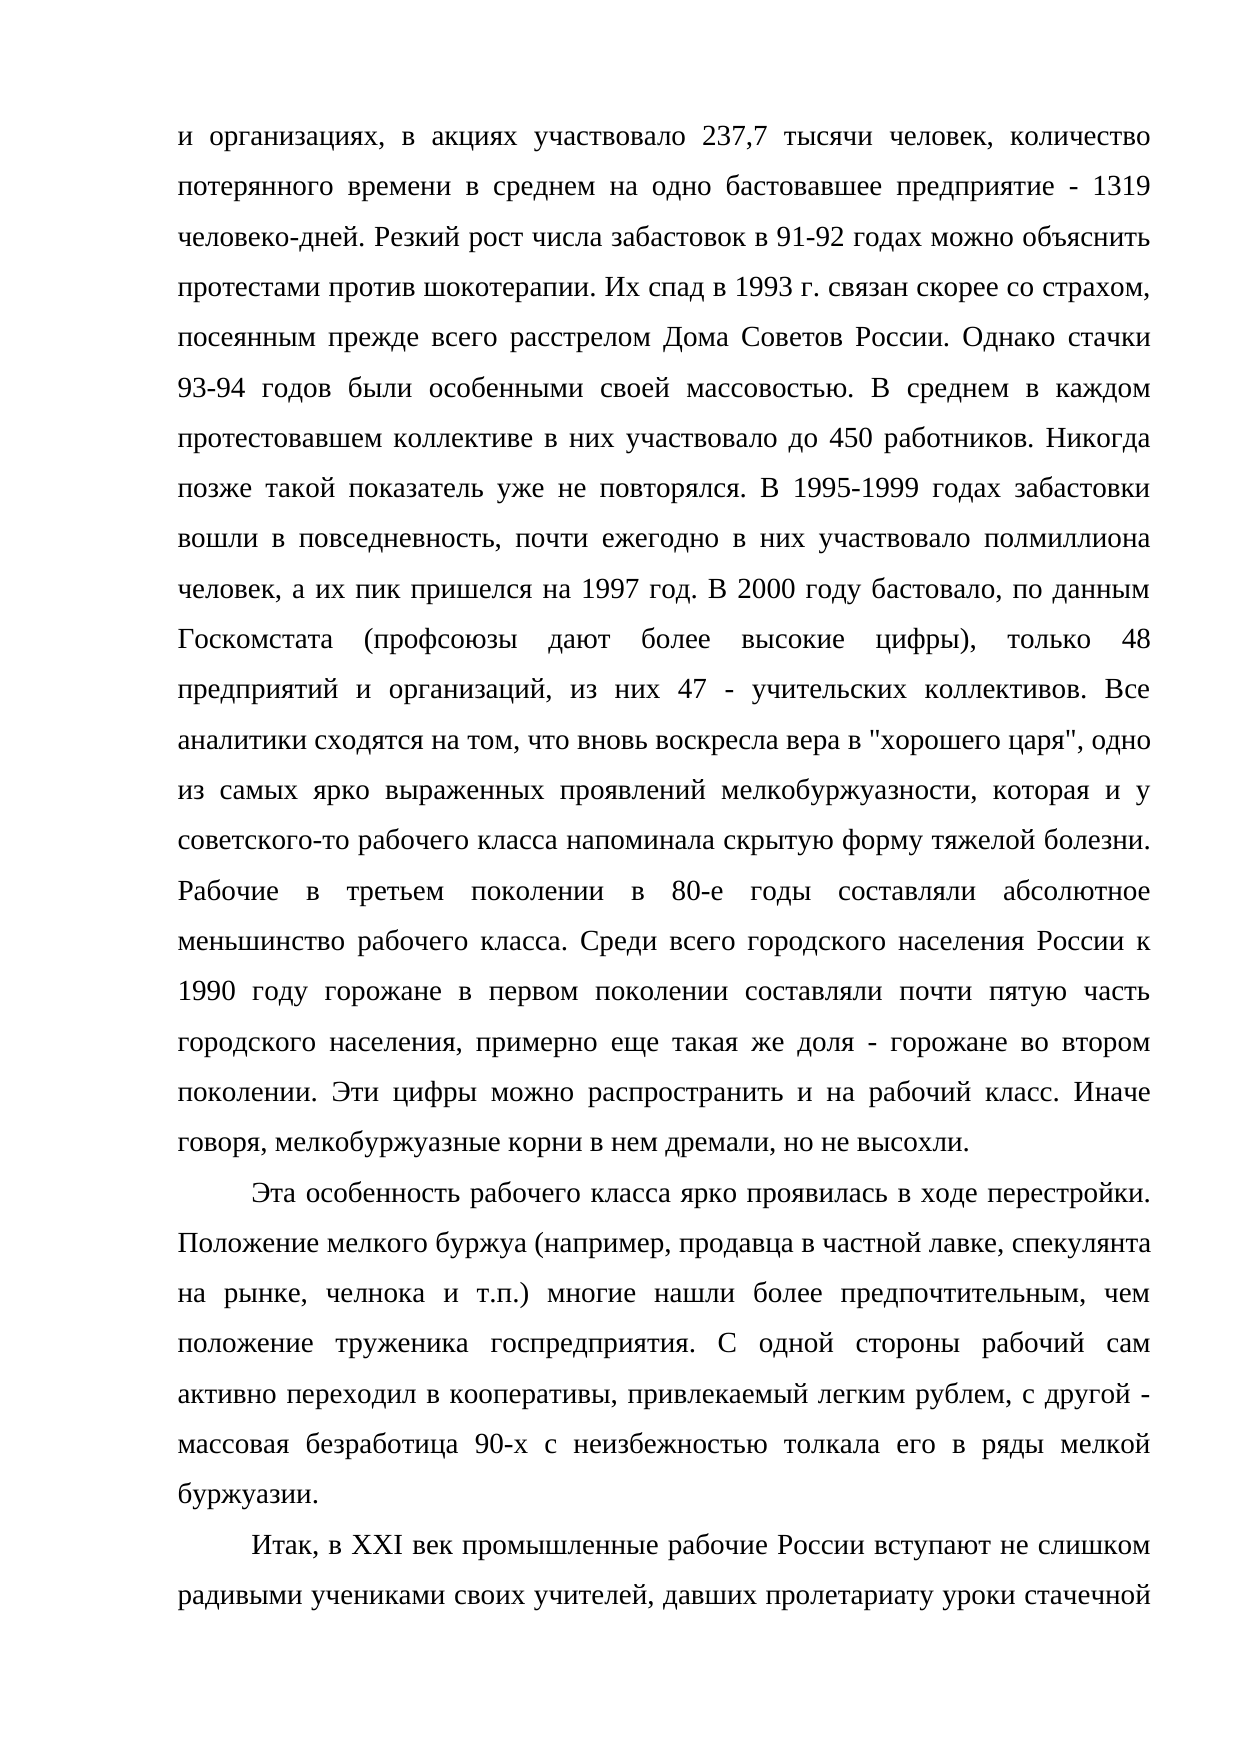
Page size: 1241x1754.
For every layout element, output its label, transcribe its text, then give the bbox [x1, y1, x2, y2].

text Эта особенность рабочего класса ярко проявилась в ходе перестройки. Положение мелкого буржуа (например, продавца в частной лавке, спекулянта на рынке, челнока и т.п.) многие нашли более предпочтительным, чем положение труженика госпредприятия. С одной стороны рабочий сам активно переходил в кооперативы, привлекаемый легким рублем, с другой - массовая безработица 90-х с неизбежностью толкала его в ряды мелкой буржуазии. [177, 1175, 1152, 1510]
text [177, 1527, 1152, 1611]
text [177, 118, 1152, 1158]
